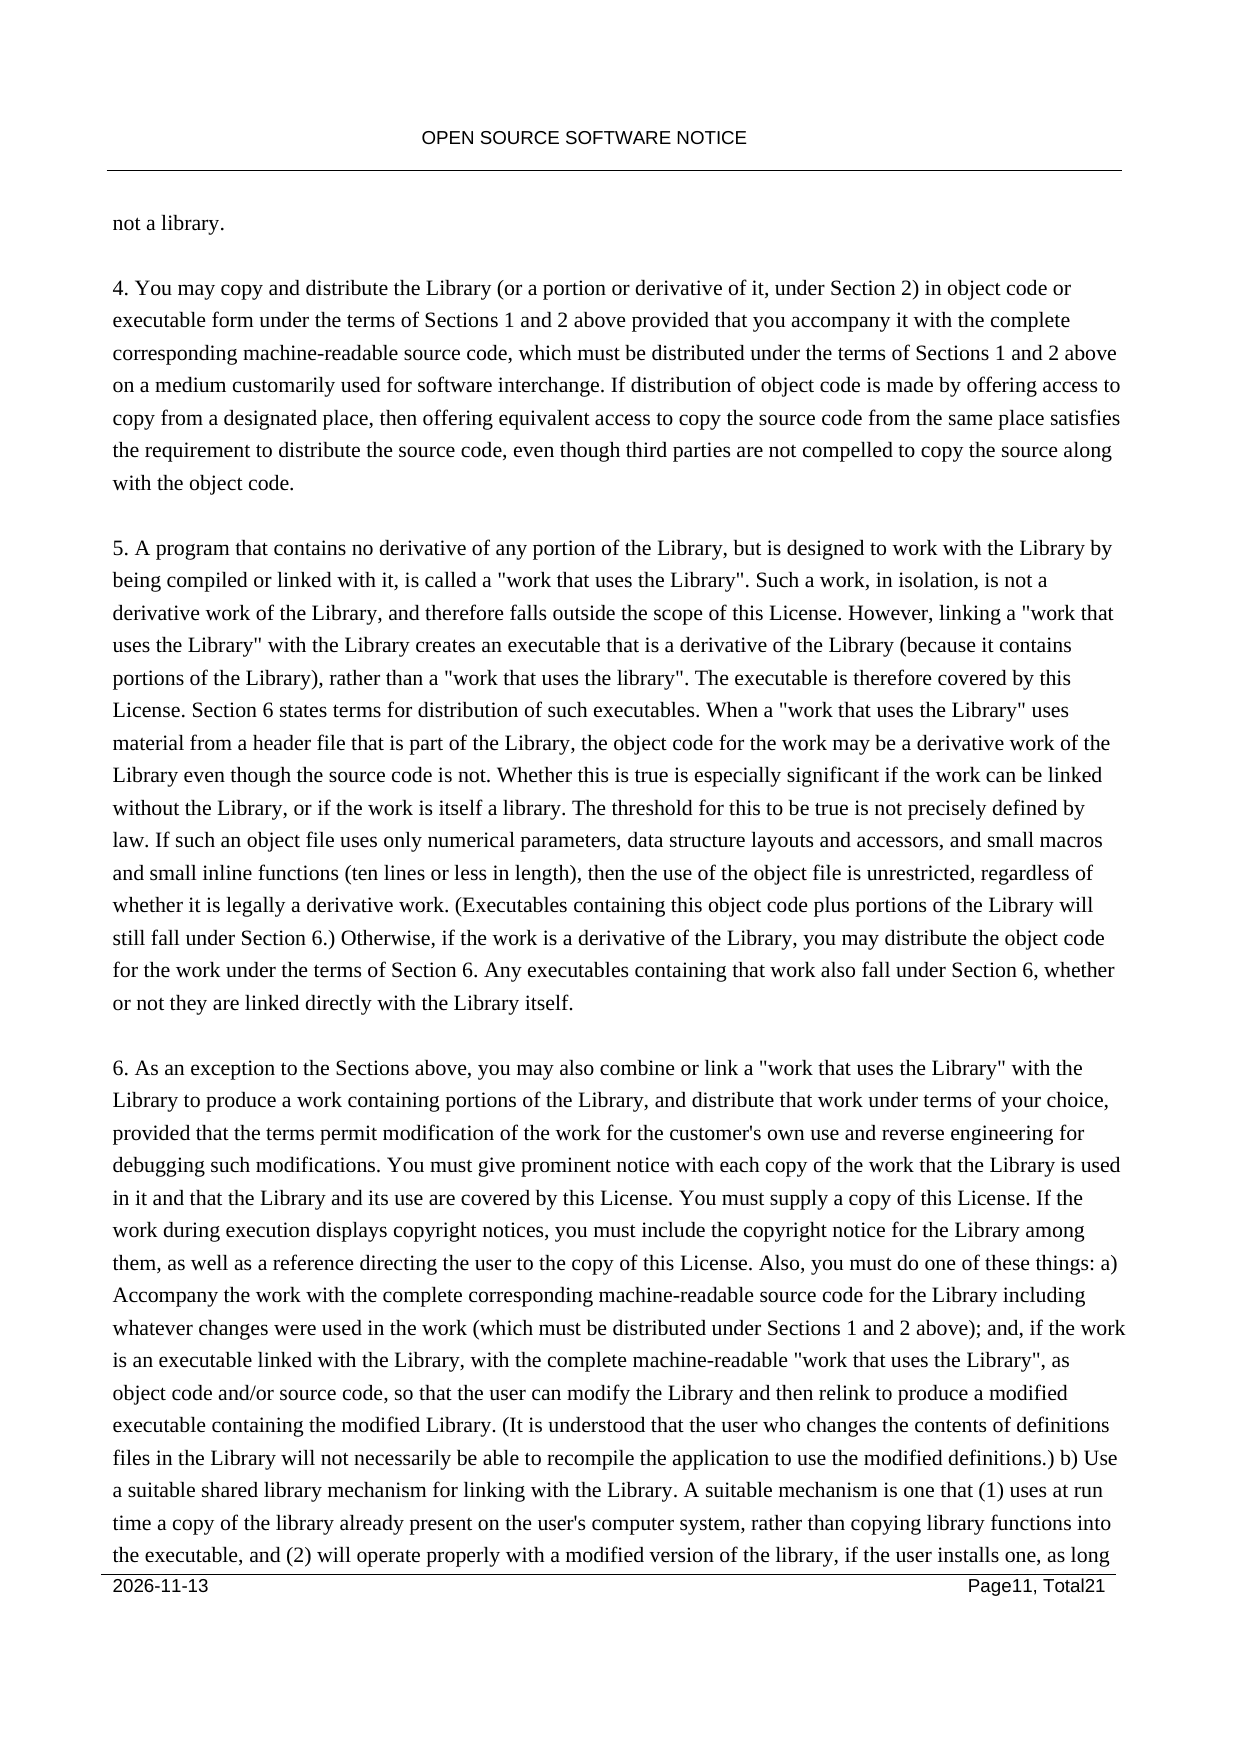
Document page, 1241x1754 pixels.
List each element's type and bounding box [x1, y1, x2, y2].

text [112, 206, 1128, 1571]
